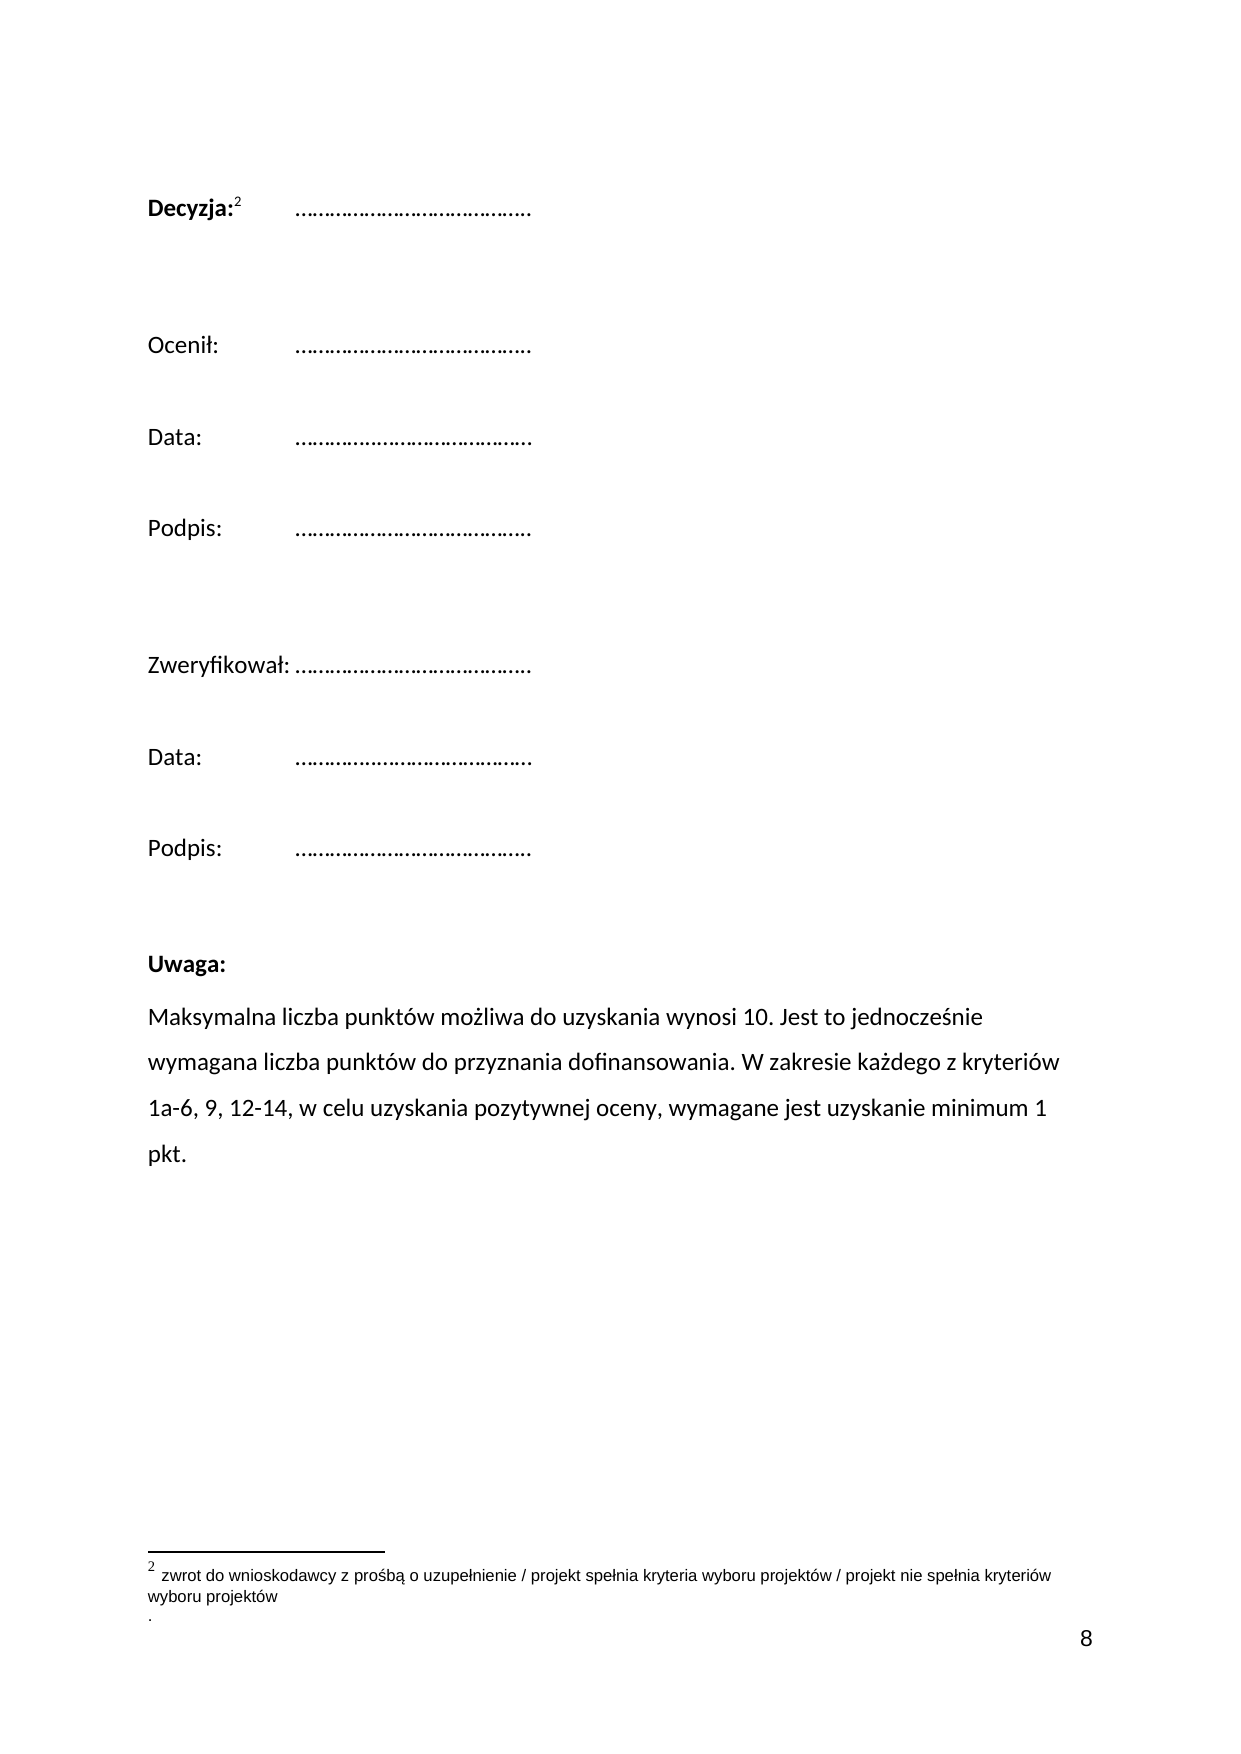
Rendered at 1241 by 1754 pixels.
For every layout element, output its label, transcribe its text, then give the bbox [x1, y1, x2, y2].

text Data: …………..……………………… [148, 741, 1093, 771]
text Maksymalna liczba punktów możliwa do uzyskania wynosi 10. Jest to jednocześnie wymagana liczba punktów do przyznania dofinansowania. W zakresie każdego z kryteriów 1a-6, 9, 12-14, w celu uzyskania pozytywnej oceny, wymagane jest uzyskanie minimum 1 pkt. [148, 1001, 1093, 1168]
text Zweryfikował: ………………………………….. [148, 649, 1093, 680]
text Decyzja: ………………………………….. [148, 192, 1093, 222]
text Podpis: ………………………………….. [148, 512, 1093, 543]
list Uwaga: [148, 949, 1093, 979]
text Ocenił: ………………………………….. [148, 329, 1093, 360]
text Data: …………..……………………… [148, 421, 1093, 451]
text Podpis: ………………………………….. [148, 832, 1093, 863]
